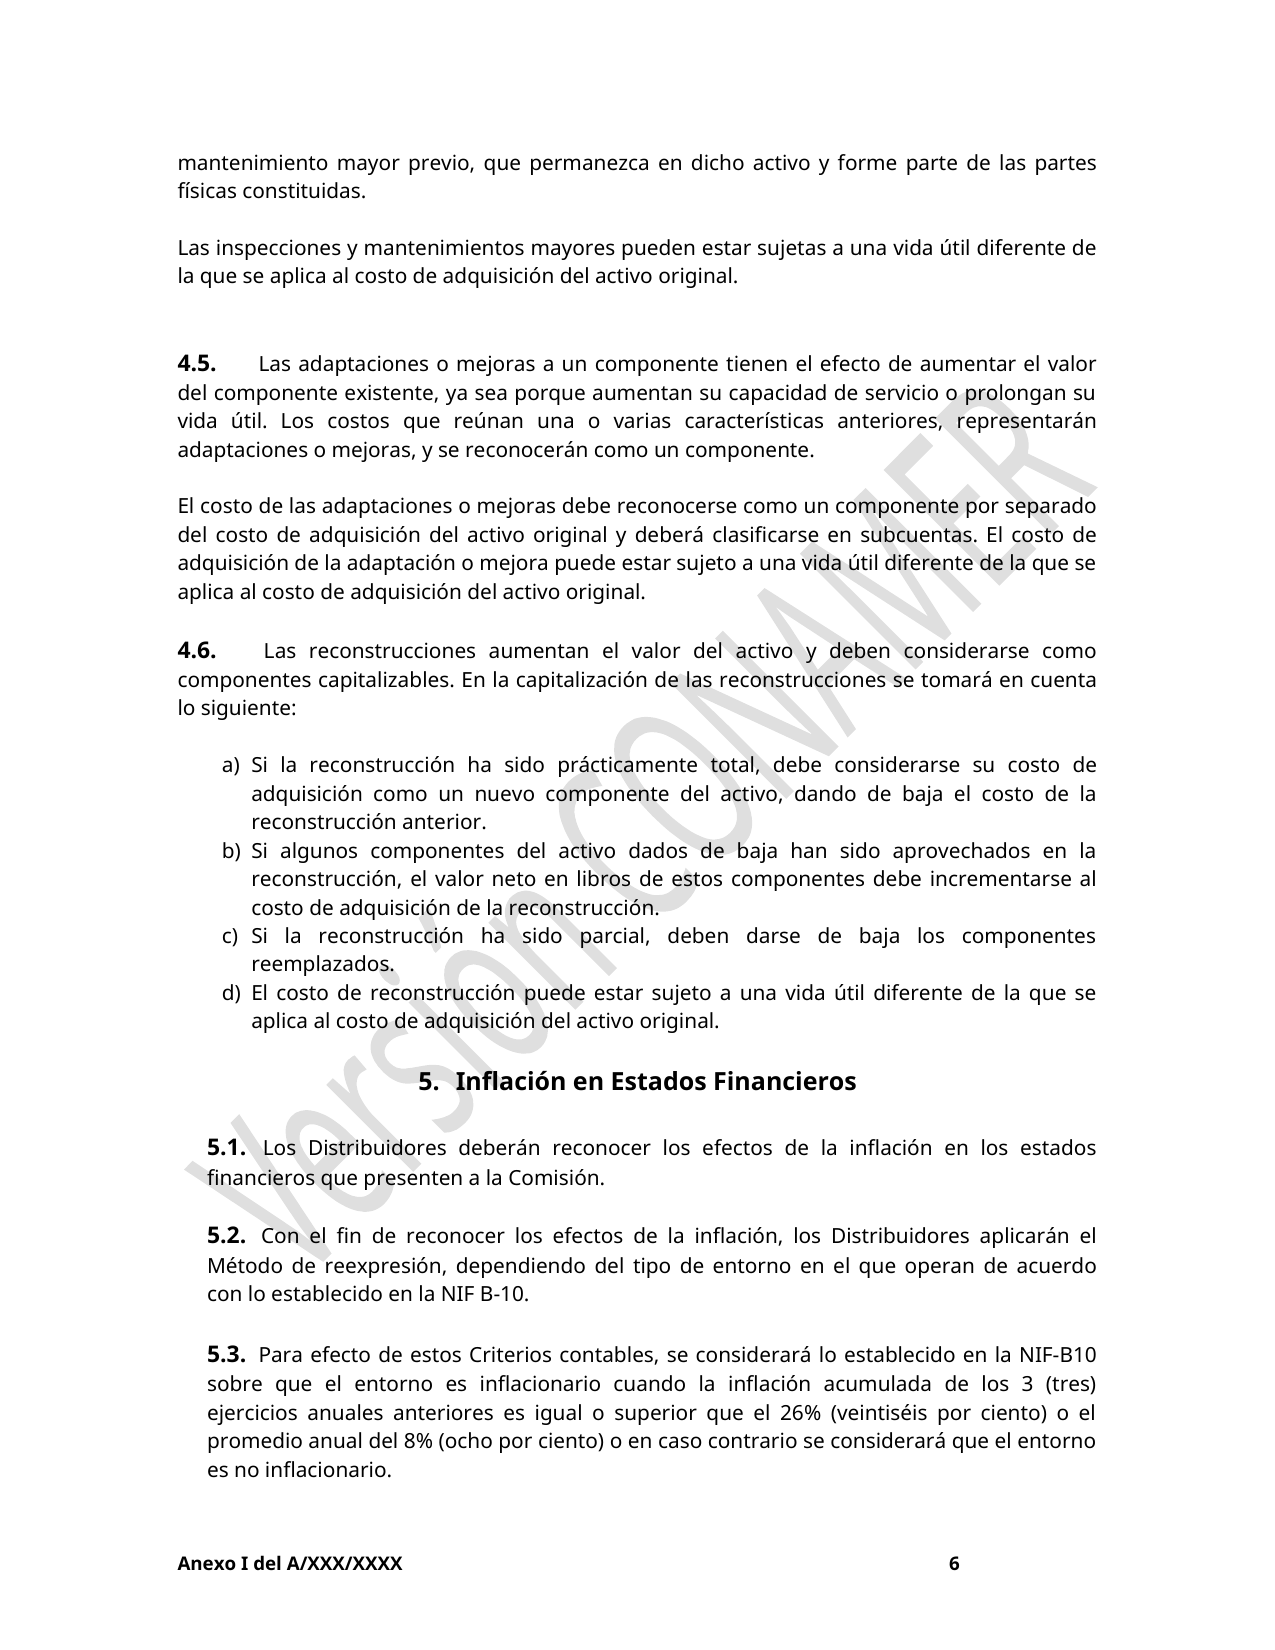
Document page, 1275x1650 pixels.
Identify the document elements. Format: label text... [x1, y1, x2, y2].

list Las inspecciones y mantenimientos mayores pueden estar sujetas a una vida útil diferente de la que se aplica al costo de adquisición del activo original. [177, 233, 1098, 290]
list Inflación en Estados Financieros [177, 1063, 1098, 1097]
list Los Distribuidores deberán reconocer los efectos de la inflación en los estados financieros que presenten a la Comisión. [207, 1131, 1098, 1191]
list Las reconstrucciones aumentan el valor del activo y deben considerarse como componentes capitalizables. En la capitalización de las reconstrucciones se tomará en cuenta lo siguiente: [177, 634, 1098, 722]
list El costo de reconstrucción puede estar sujeto a una vida útil diferente de la que se aplica al costo de adquisición del activo original. [222, 978, 1098, 1035]
list Para efecto de estos Criterios contables, se considerará lo establecido en la NIF-B10 sobre que el entorno es inflacionario cuando la inflación acumulada de los 3 (tres) ejercicios anuales anteriores es igual o superior que el 26% (veintiséis por ciento) o el promedio anual del 8% (ocho por ciento) o en caso contrario se considerará que el entorno es no inflacionario. [207, 1338, 1098, 1483]
list Si la reconstrucción ha sido prácticamente total, debe considerarse su costo de adquisición como un nuevo componente del activo, dando de baja el costo de la reconstrucción anterior. [222, 750, 1098, 836]
list Las adaptaciones o mejoras a un componente tienen el efecto de aumentar el valor del componente existente, ya sea porque aumentan su capacidad de servicio o prolongan su vida útil. Los costos que reúnan una o varias características anteriores, representarán adaptaciones o mejoras, y se reconocerán como un componente. [177, 347, 1098, 463]
list Con el fin de reconocer los efectos de la inflación, los Distribuidores aplicarán el Método de reexpresión, dependiendo del tipo de entorno en el que operan de acuerdo con lo establecido en la NIF B-10. [207, 1219, 1098, 1308]
list Si algunos componentes del activo dados de baja han sido aprovechados en la reconstrucción, el valor neto en libros de estos componentes debe incrementarse al costo de adquisición de la reconstrucción. [222, 836, 1098, 921]
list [177, 148, 1098, 204]
list Si la reconstrucción ha sido parcial, deben darse de baja los componentes reemplazados. [222, 921, 1098, 978]
list El costo de las adaptaciones o mejoras debe reconocerse como un componente por separado del costo de adquisición del activo original y deberá clasificarse en subcuentas. El costo de adquisición de la adaptación o mejora puede estar sujeto a una vida útil diferente de la que se aplica al costo de adquisición del activo original. [177, 492, 1098, 605]
